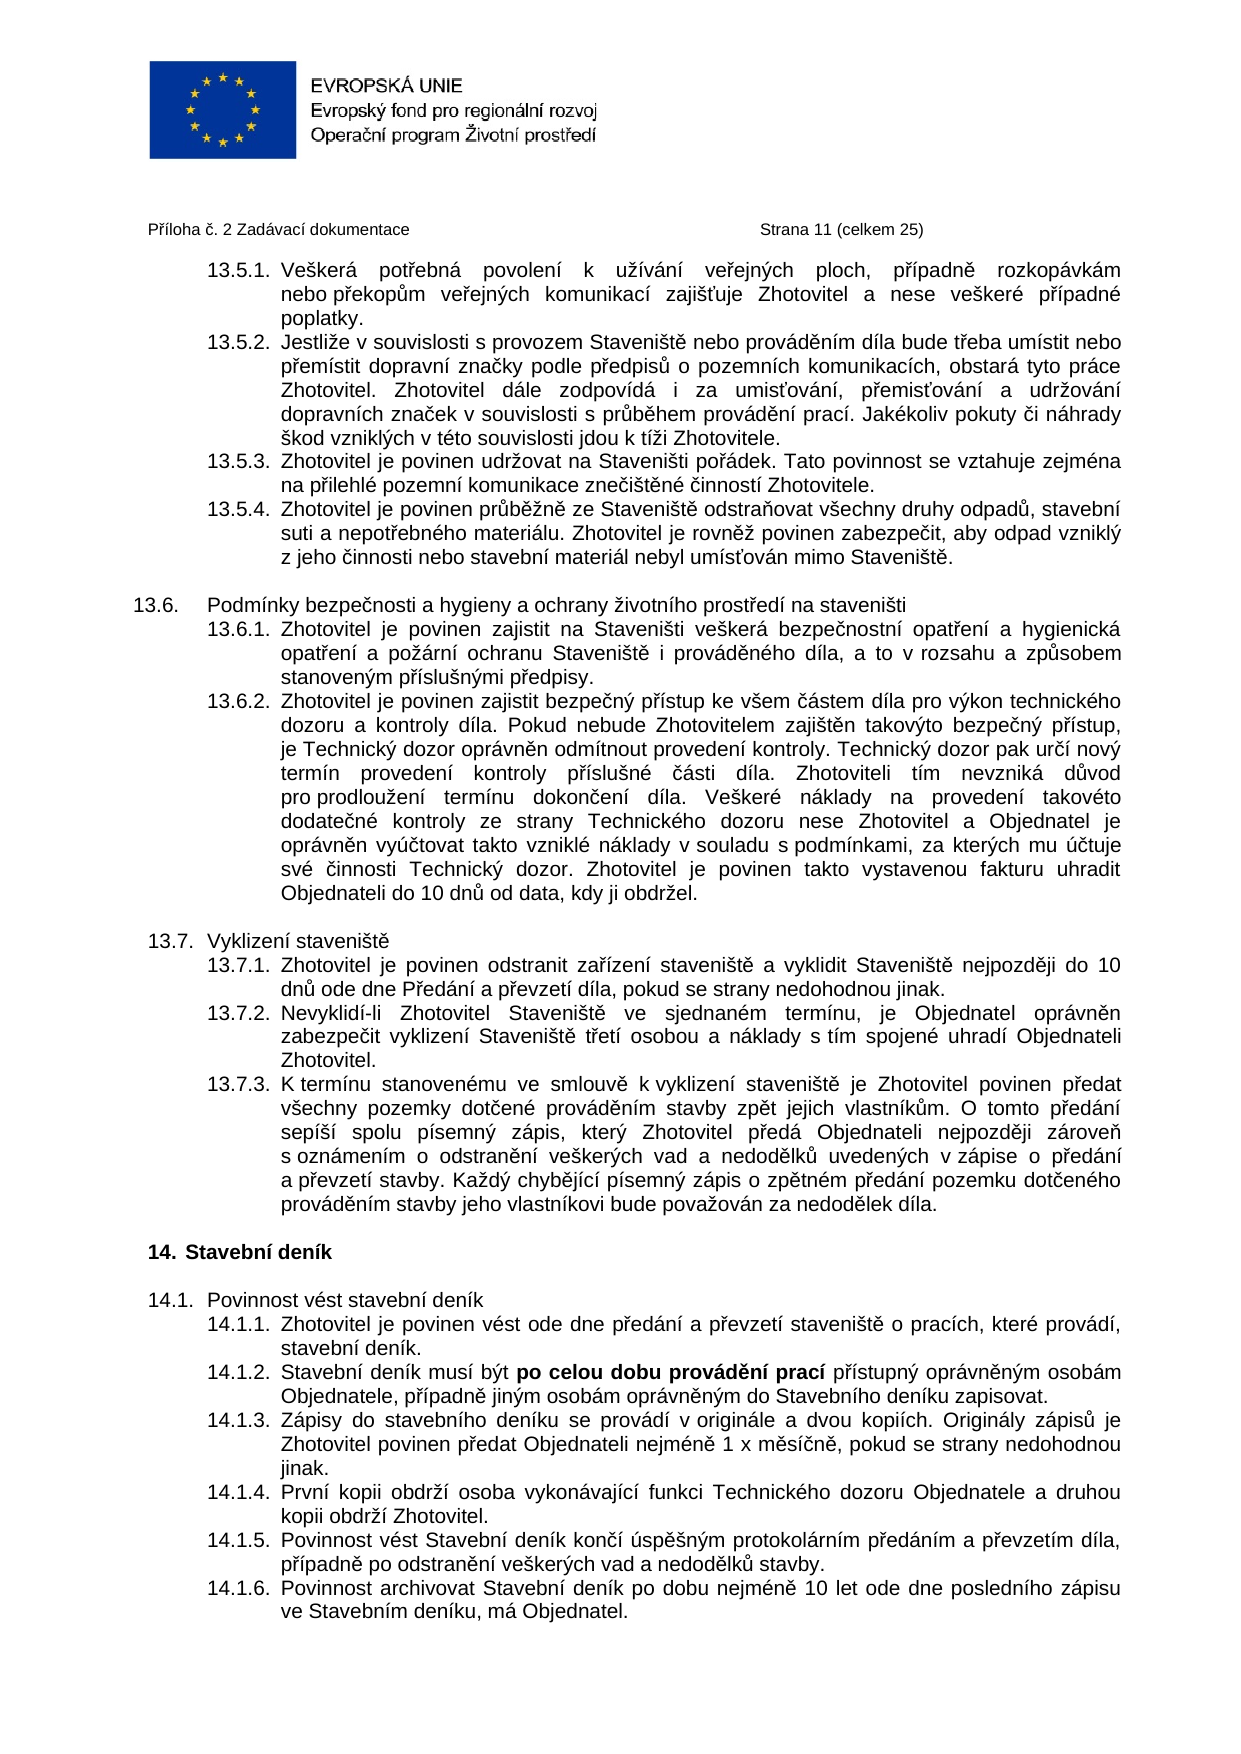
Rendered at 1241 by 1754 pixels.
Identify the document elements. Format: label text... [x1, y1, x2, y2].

list První kopii obdrží osoba vykonávající funkci Technického dozoru Objednatele a druhou kopii obdrží Zhotovitel. [207, 1479, 1122, 1527]
list Povinnost archivovat Stavební deník po dobu nejméně 10 let ode dne posledního zápisu ve Stavebním deníku, má Objednatel. [207, 1575, 1122, 1623]
picture [147, 59, 609, 162]
list Zhotovitel je povinen zajistit bezpečný přístup ke všem částem díla pro výkon technického dozoru a kontroly díla. Pokud nebude Zhotovitelem zajištěn takovýto bezpečný přístup, je Technický dozor oprávněn odmítnout provedení kontroly. Technický dozor pak určí nový termín provedení kontroly příslušné části díla. Zhotoviteli tím nevzniká důvod pro prodloužení termínu dokončení díla. Veškeré náklady na provedení takovéto dodatečné kontroly ze strany Technického dozoru nese Zhotovitel a Objednatel je oprávněn vyúčtovat takto vzniklé náklady v souladu s podmínkami, za kterých mu účtuje své činnosti Technický dozor. Zhotovitel je povinen takto vystavenou fakturu uhradit Objednateli do 10 dnů od data, kdy ji obdržel. [207, 689, 1122, 904]
list Veškerá potřebná povolení k užívání veřejných ploch, případně rozkopávkám nebo překopům veřejných komunikací zajišťuje Zhotovitel a nese veškeré případné poplatky. [207, 258, 1122, 329]
list Zhotovitel je povinen vést ode dne předání a převzetí staveniště o pracích, které provádí, stavební deník. [207, 1312, 1122, 1360]
list K termínu stanovenému ve smlouvě k vyklizení staveniště je Zhotovitel povinen předat všechny pozemky dotčené prováděním stavby zpět jejich vlastníkům. O tomto předání sepíší spolu písemný zápis, který Zhotovitel předá Objednateli nejpozději zároveň s oznámením o odstranění veškerých vad a nedodělků uvedených v zápise o předání a převzetí stavby. Každý chybějící písemný zápis o zpětném předání pozemku dotčeného prováděním stavby jeho vlastníkovi bude považován za nedodělek díla. [207, 1072, 1122, 1216]
list Zápisy do stavebního deníku se provádí v originále a dvou kopiích. Originály zápisů je Zhotovitel povinen předat Objednateli nejméně 1 x měsíčně, pokud se strany nedohodnou jinak. [207, 1408, 1122, 1479]
list Povinnost vést stavební deník [148, 1288, 1122, 1312]
list Nevyklidí-li Zhotovitel Staveniště ve sjednaném termínu, je Objednatel oprávněn zabezpečit vyklizení Staveniště třetí osobou a náklady s tím spojené uhradí Objednateli Zhotovitel. [207, 1000, 1122, 1072]
list Povinnost vést Stavební deník končí úspěšným protokolárním předáním a převzetím díla, případně po odstranění veškerých vad a nedodělků stavby. [207, 1527, 1122, 1575]
list Podmínky bezpečnosti a hygieny a ochrany životního prostředí na staveništi [133, 593, 1122, 617]
list Zhotovitel je povinen odstranit zařízení staveniště a vyklidit Staveniště nejpozději do 10 dnů ode dne Předání a převzetí díla, pokud se strany nedohodnou jinak. [207, 952, 1122, 1000]
list Vyklizení staveniště [148, 928, 1122, 952]
list Zhotovitel je povinen udržovat na Staveništi pořádek. Tato povinnost se vztahuje zejména na přilehlé pozemní komunikace znečištěné činností Zhotovitele. [207, 449, 1122, 497]
list Jestliže v souvislosti s provozem Staveniště nebo prováděním díla bude třeba umístit nebo přemístit dopravní značky podle předpisů o pozemních komunikacích, obstará tyto práce Zhotovitel. Zhotovitel dále zodpovídá i za umisťování, přemisťování a udržování dopravních značek v souvislosti s průběhem provádění prací. Jakékoliv pokuty či náhrady škod vzniklých v této souvislosti jdou k tíži Zhotovitele. [207, 329, 1122, 449]
list Stavební deník musí být po celou dobu provádění prací přístupný oprávněným osobám Objednatele, případně jiným osobám oprávněným do Stavebního deníku zapisovat. [207, 1360, 1122, 1408]
list Zhotovitel je povinen průběžně ze Staveniště odstraňovat všechny druhy odpadů, stavební suti a nepotřebného materiálu. Zhotovitel je rovněž povinen zabezpečit, aby odpad vzniklý z jeho činnosti nebo stavební materiál nebyl umísťován mimo Staveniště. [207, 497, 1122, 569]
list Zhotovitel je povinen zajistit na Staveništi veškerá bezpečnostní opatření a hygienická opatření a požární ochranu Staveniště i prováděného díla, a to v rozsahu a způsobem stanoveným příslušnými předpisy. [207, 617, 1122, 689]
list Stavební deník [148, 1240, 1122, 1264]
